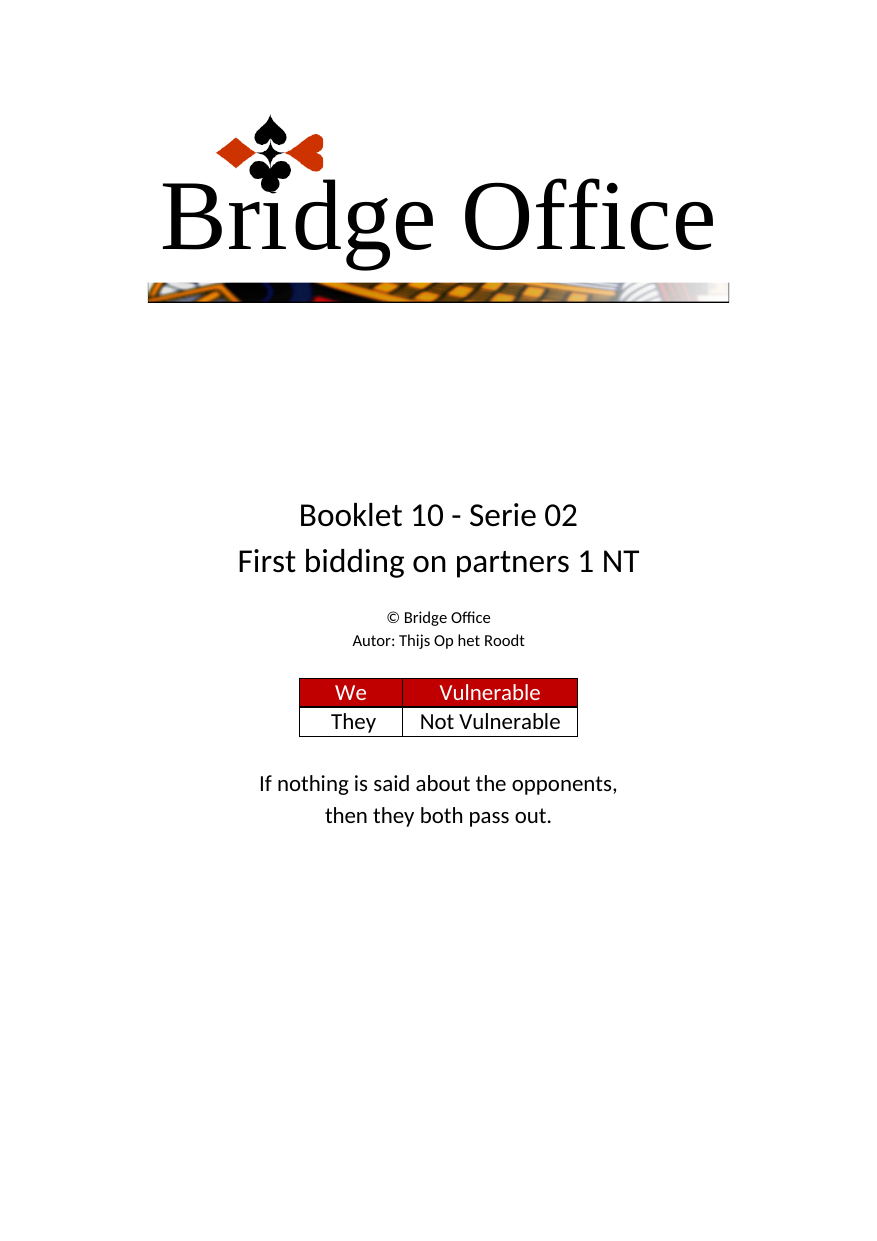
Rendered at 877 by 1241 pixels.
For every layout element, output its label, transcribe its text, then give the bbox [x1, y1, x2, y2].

text Autor: Thijs Op het Roodt [148, 631, 729, 651]
text If nothing is said about the opponents, [148, 769, 729, 797]
text then they both pass out. [148, 801, 729, 829]
table_cell Not Vulnerable [403, 708, 577, 736]
table_cell They [300, 708, 402, 736]
table_header We [300, 679, 402, 706]
picture [147, 283, 730, 303]
table_header Vulnerable [403, 679, 577, 706]
text Booklet 10 - Serie 02 First bidding on partners 1 NT © Bridge Office [148, 447, 729, 628]
